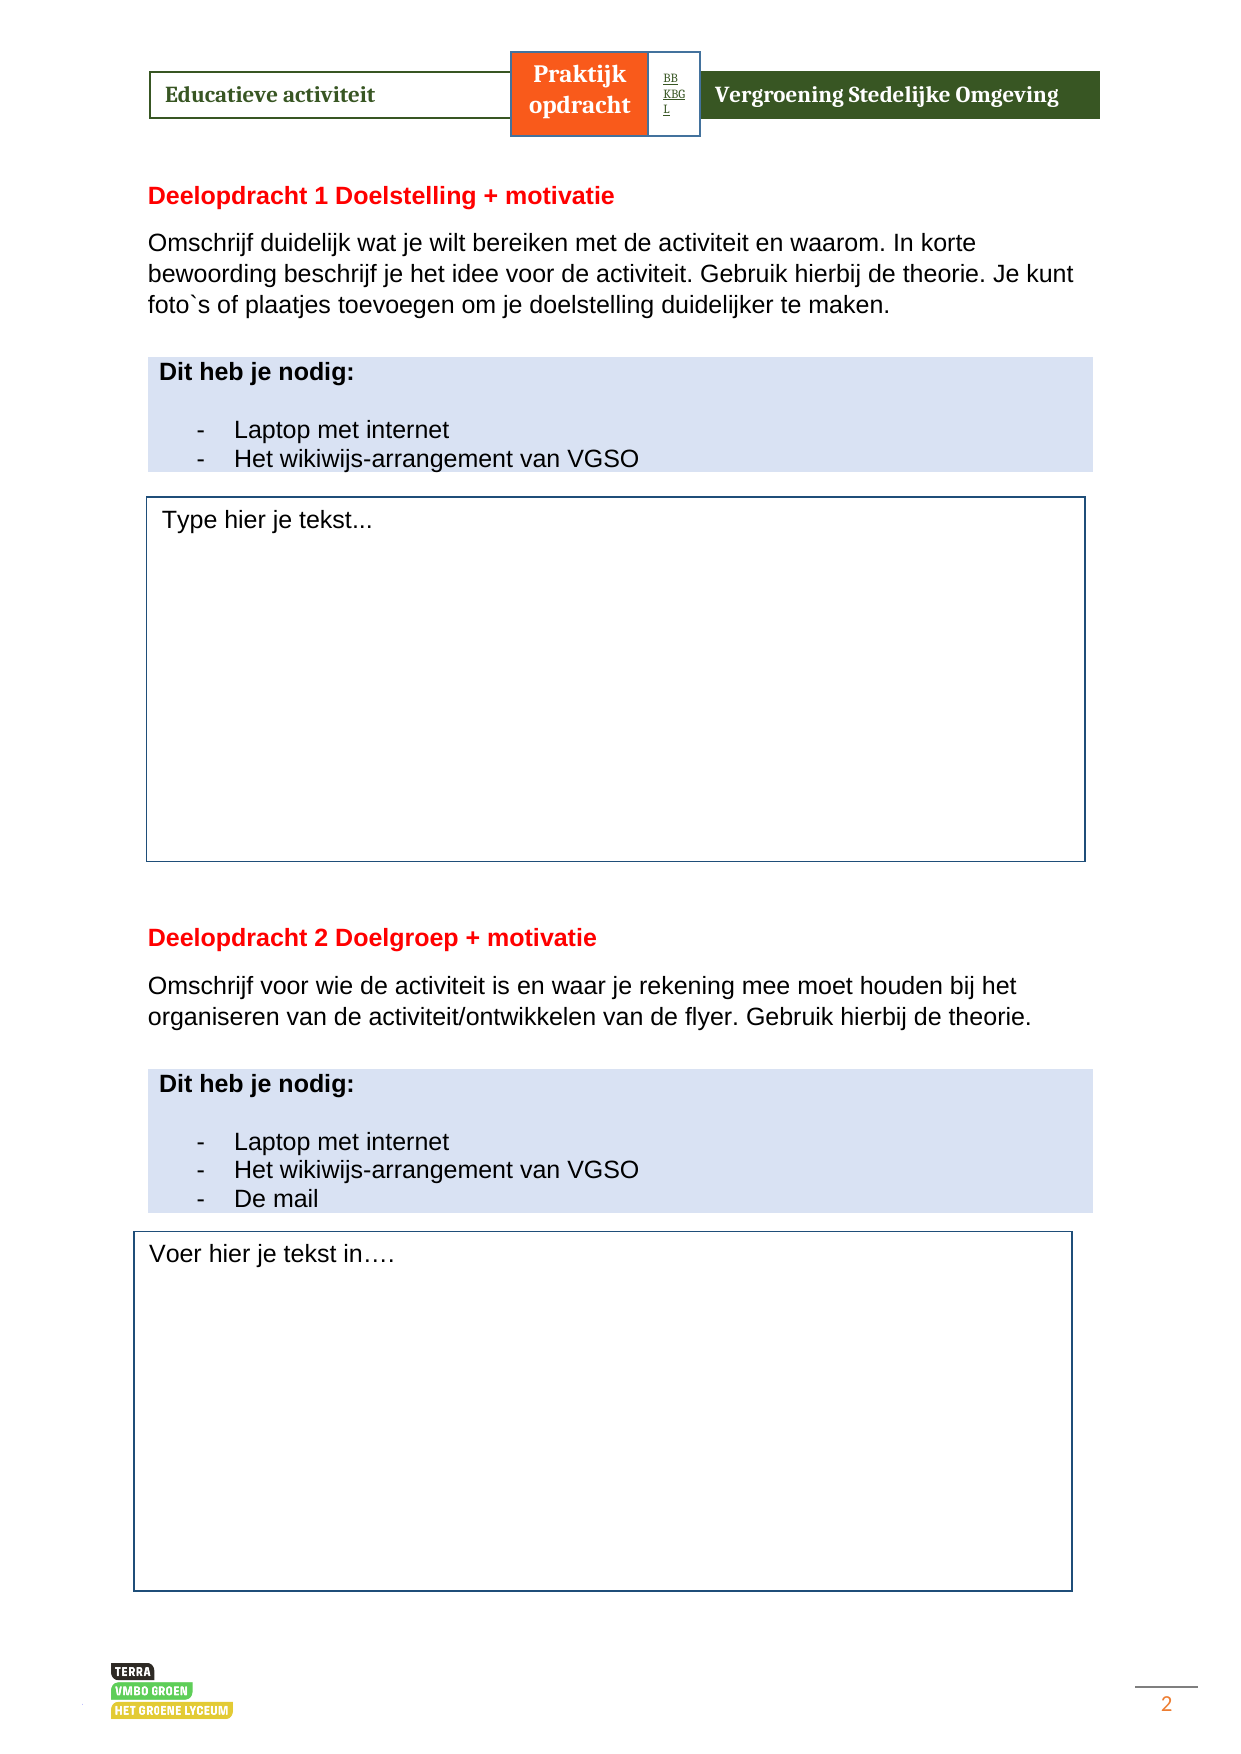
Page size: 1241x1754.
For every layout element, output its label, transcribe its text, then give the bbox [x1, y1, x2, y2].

text Deelopdracht 2 Doelgroep + motivatie [148, 923, 1093, 952]
picture [82, 1662, 234, 1720]
table_header Dit heb je nodig: Laptop met internet Het wikiwijs-arrangement van VGSO [148, 357, 1093, 472]
text Omschrijf duidelijk wat je wilt bereiken met de activiteit en waarom. In korte bewoording beschrijf je het idee voor de activiteit. Gebruik hierbij de theorie. Je kunt foto`s of plaatjes toevoegen om je doelstelling duidelijker te maken. [148, 228, 1093, 319]
text Omschrijf voor wie de activiteit is en waar je rekening mee moet houden bij het organiseren van de activiteit/ontwikkelen van de flyer. Gebruik hierbij de theorie. [148, 971, 1093, 1031]
table_header Dit heb je nodig: Laptop met internet Het wikiwijs-arrangement van VGSO De mail [148, 1069, 1093, 1213]
text Deelopdracht 1 Doelstelling + motivatie [148, 181, 1093, 209]
